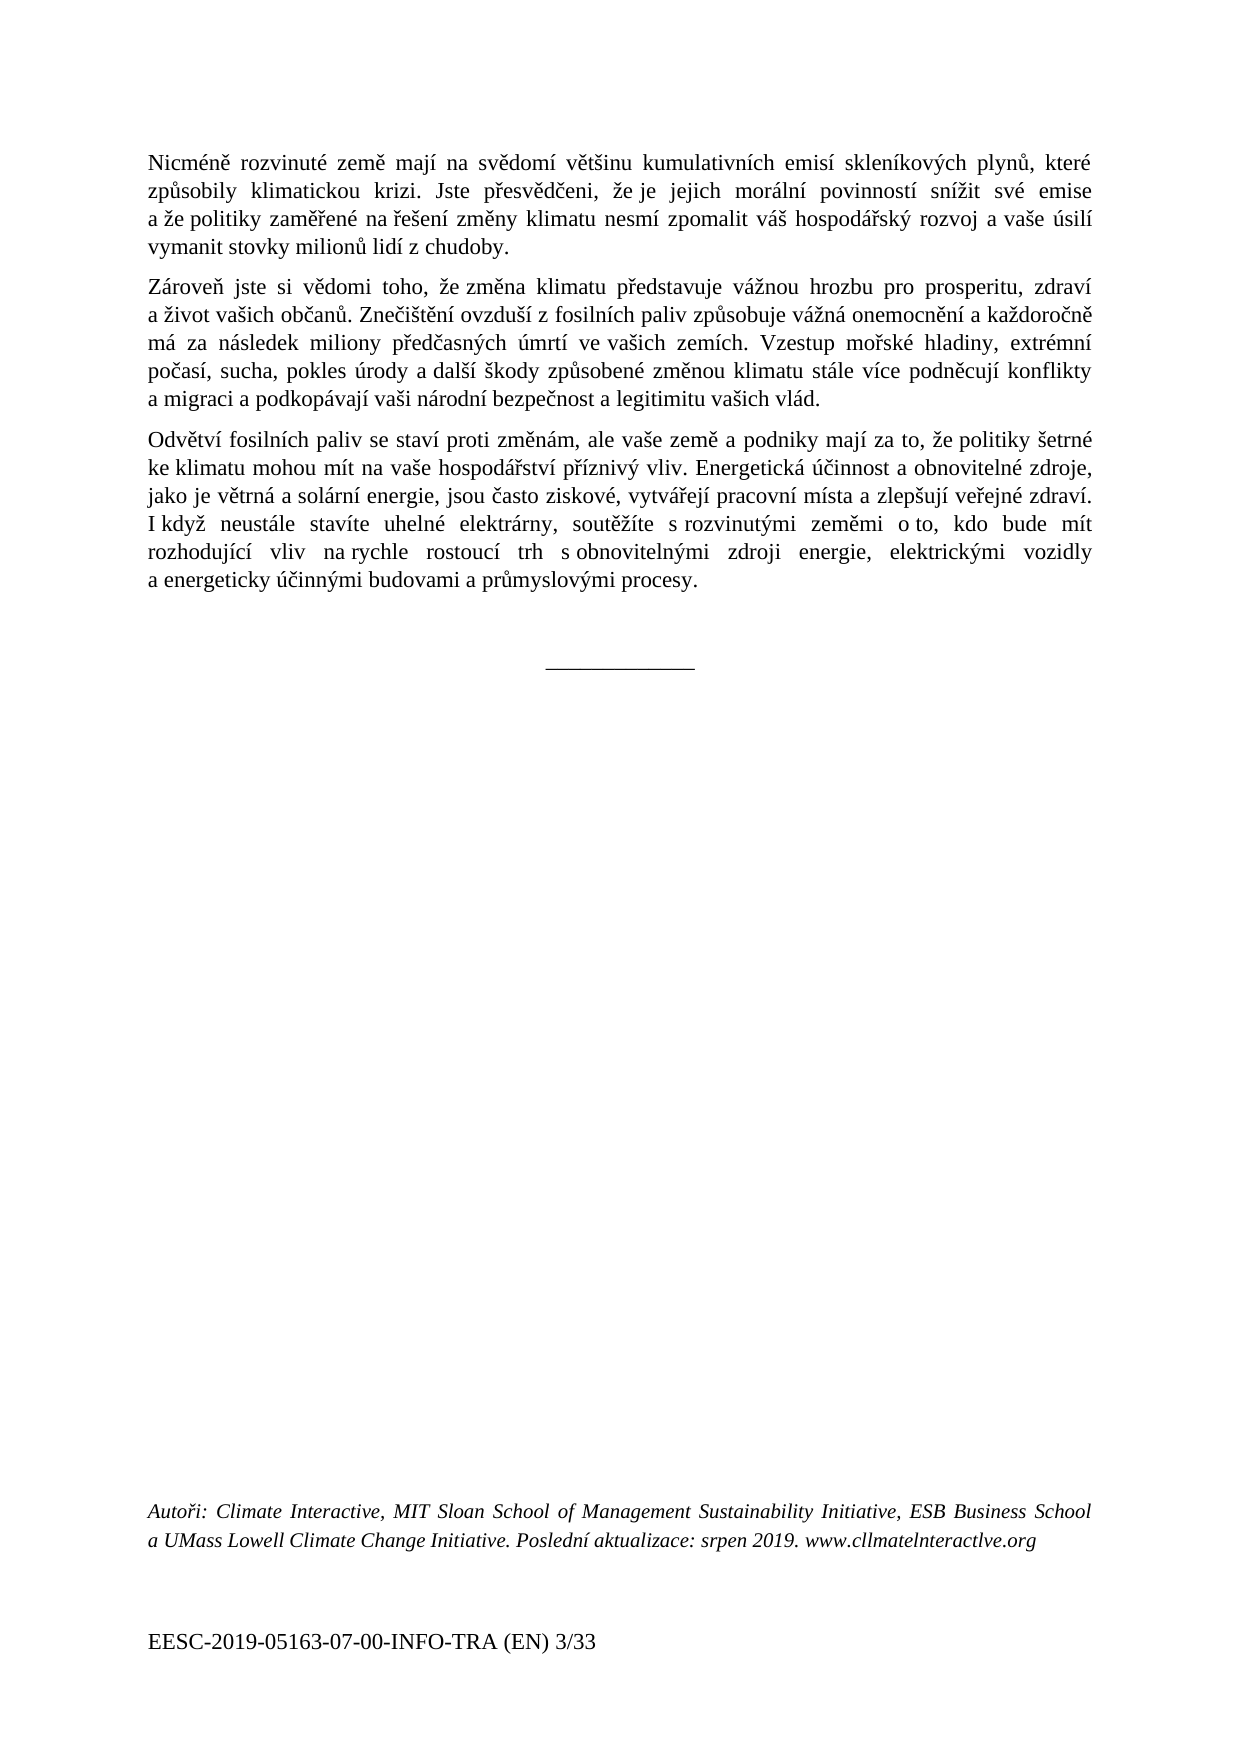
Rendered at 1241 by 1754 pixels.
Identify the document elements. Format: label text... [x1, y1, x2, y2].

text _____________ [148, 646, 1092, 672]
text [148, 148, 1092, 260]
text Zároveň jste si vědomi toho, že změna klimatu představuje vážnou hrozbu pro prosperitu, zdraví a život vašich občanů. Znečištění ovzduší z fosilních paliv způsobuje vážná onemocnění a každoročně má za následek miliony předčasných úmrtí ve vašich zemích. Vzestup mořské hladiny, extrémní počasí, sucha, pokles úrody a další škody způsobené změnou klimatu stále více podněcují konflikty a migraci a podkopávají vaši národní bezpečnost a legitimitu vašich vlád. [148, 272, 1092, 412]
text Odvětví fosilních paliv se staví proti změnám, ale vaše země a podniky mají za to, že politiky šetrné ke klimatu mohou mít na vaše hospodářství příznivý vliv. Energetická účinnost a obnovitelné zdroje, jako je větrná a solární energie, jsou často ziskové, vytvářejí pracovní místa a zlepšují veřejné zdraví. I když neustále stavíte uhelné elektrárny, soutěžíte s rozvinutými zeměmi o to, kdo bude mít rozhodující vliv na rychle rostoucí trh s obnovitelnými zdroji energie, elektrickými vozidly a energeticky účinnými budovami a průmyslovými procesy. [148, 425, 1092, 593]
